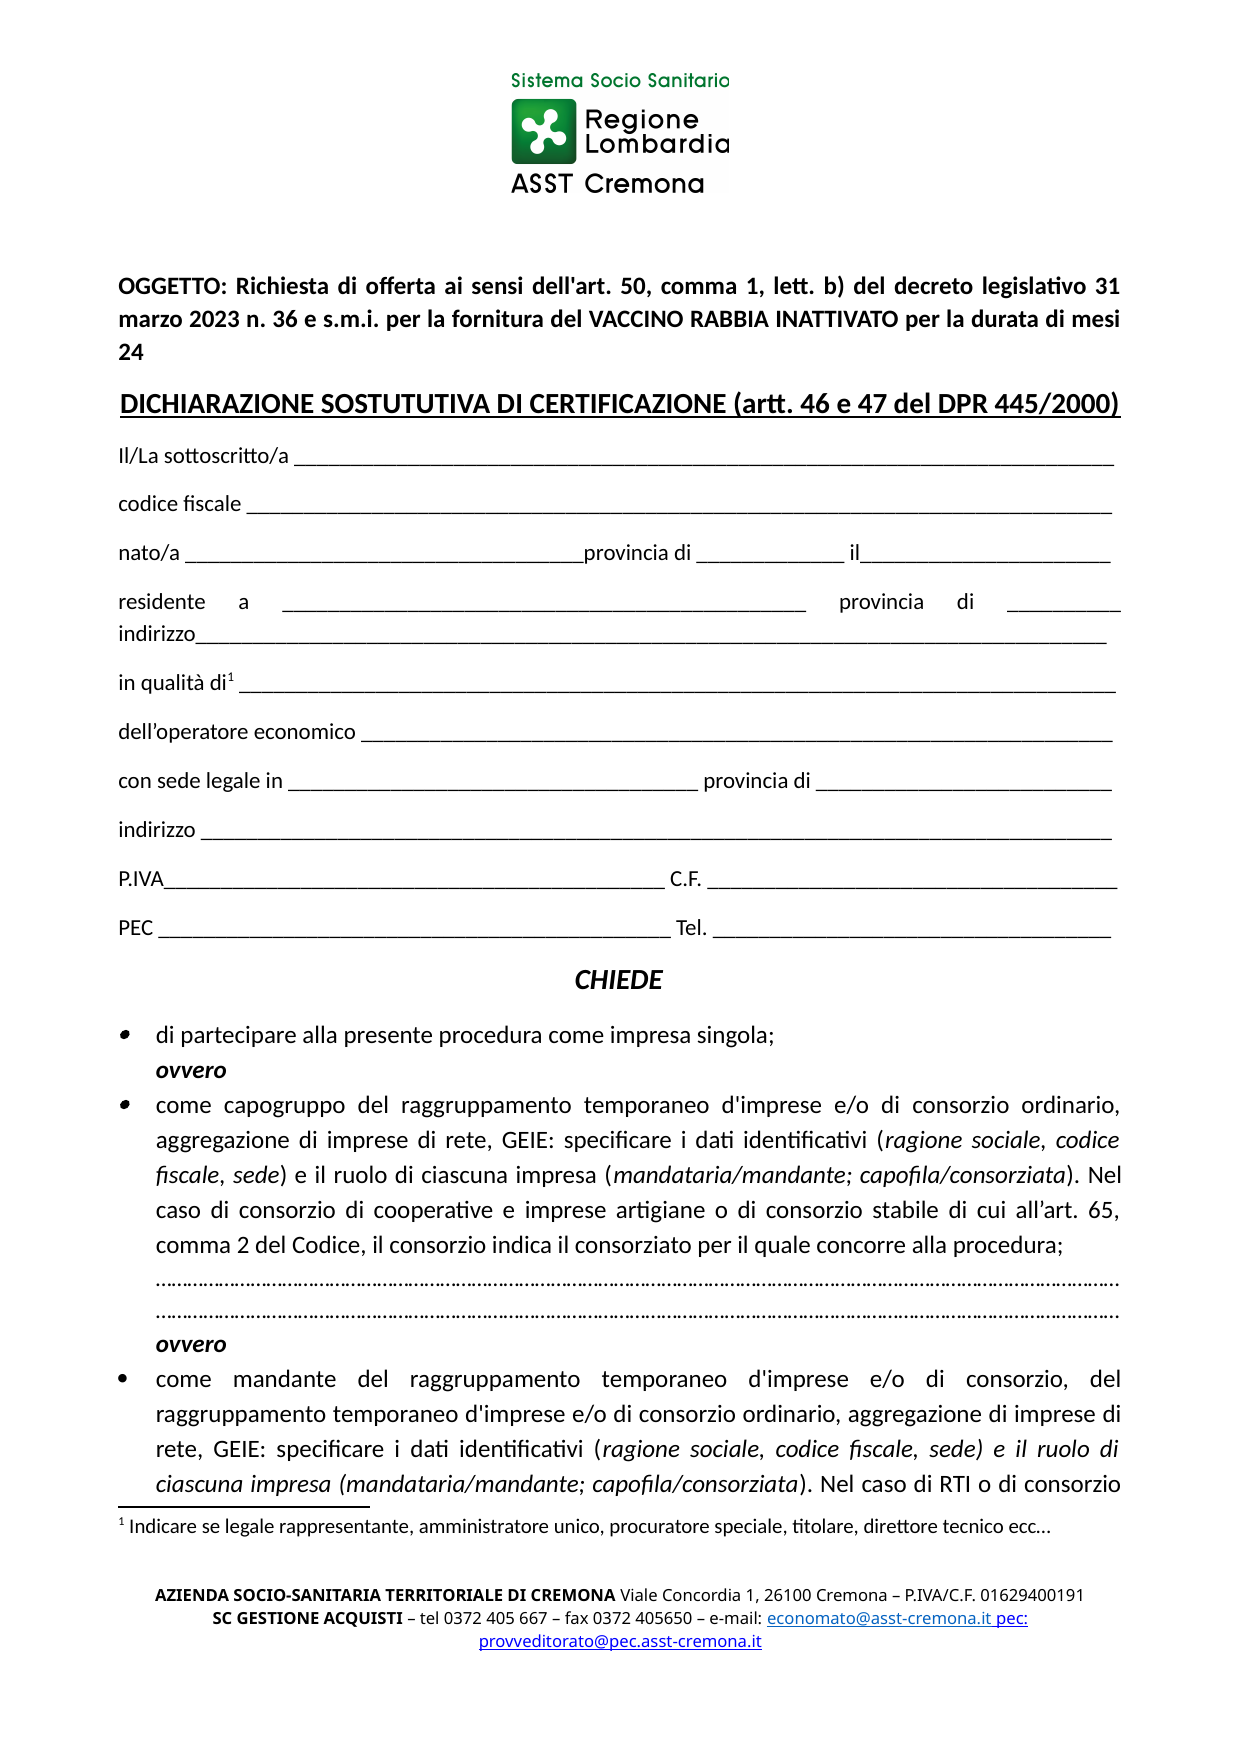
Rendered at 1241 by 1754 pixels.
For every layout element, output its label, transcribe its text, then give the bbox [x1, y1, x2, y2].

text OGGETTO: Richiesta di offerta ai sensi dell'art. 50, comma 1, lett. b) del decreto legislativo 31 marzo 2023 n. 36 e s.m.i. per la fornitura del VACCINO RABBIA INATTIVATO per la durata di mesi 24 [118, 270, 1122, 367]
text P.IVA____________________________________________ C.F. ____________________________________ [118, 864, 1122, 892]
list …………………………………………………………………………………………………………………………………………………………………………………………………………………………………………………………………………………………………………………………………… [156, 1264, 1122, 1324]
text in qualità di _____________________________________________________________________________ [118, 668, 1122, 696]
list di partecipare alla presente procedura come impresa singola; [118, 1019, 1122, 1049]
text indirizzo ________________________________________________________________________________ [118, 815, 1122, 843]
text con sede legale in ____________________________________ provincia di __________________________ [118, 766, 1122, 794]
text Il/La sottoscritto/a ________________________________________________________________________ [118, 441, 1122, 469]
text dell’operatore economico __________________________________________________________________ [118, 717, 1122, 745]
picture [511, 73, 729, 193]
text residente a ______________________________________________ provincia di __________ indirizzo________________________________________________________________________________ [118, 587, 1122, 647]
text PEC _____________________________________________ Tel. ___________________________________ [118, 913, 1122, 941]
list ovvero [156, 1054, 1122, 1084]
text codice fiscale ____________________________________________________________________________ [118, 489, 1122, 518]
text nato/a ___________________________________provincia di _____________ il______________________ [118, 538, 1122, 566]
list ovvero [156, 1328, 1122, 1359]
text DICHIARAZIONE SOSTUTUTIVA DI CERTIFICAZIONE (artt. 46 e 47 del DPR 445/2000) [118, 386, 1122, 421]
list come capogruppo del raggruppamento temporaneo d'imprese e/o di consorzio ordinario, aggregazione di imprese di rete, GEIE: specificare i dati identificativi (ragione sociale, codice fiscale, sede) e il ruolo di ciascuna impresa (mandataria/mandante; capofila/consorziata). Nel caso di consorzio di cooperative e imprese artigiane o di consorzio stabile di cui all’art. 65, comma 2 del Codice, il consorzio indica il consorziato per il quale concorre alla procedura; [118, 1089, 1122, 1259]
text CHIEDE [118, 961, 1122, 997]
